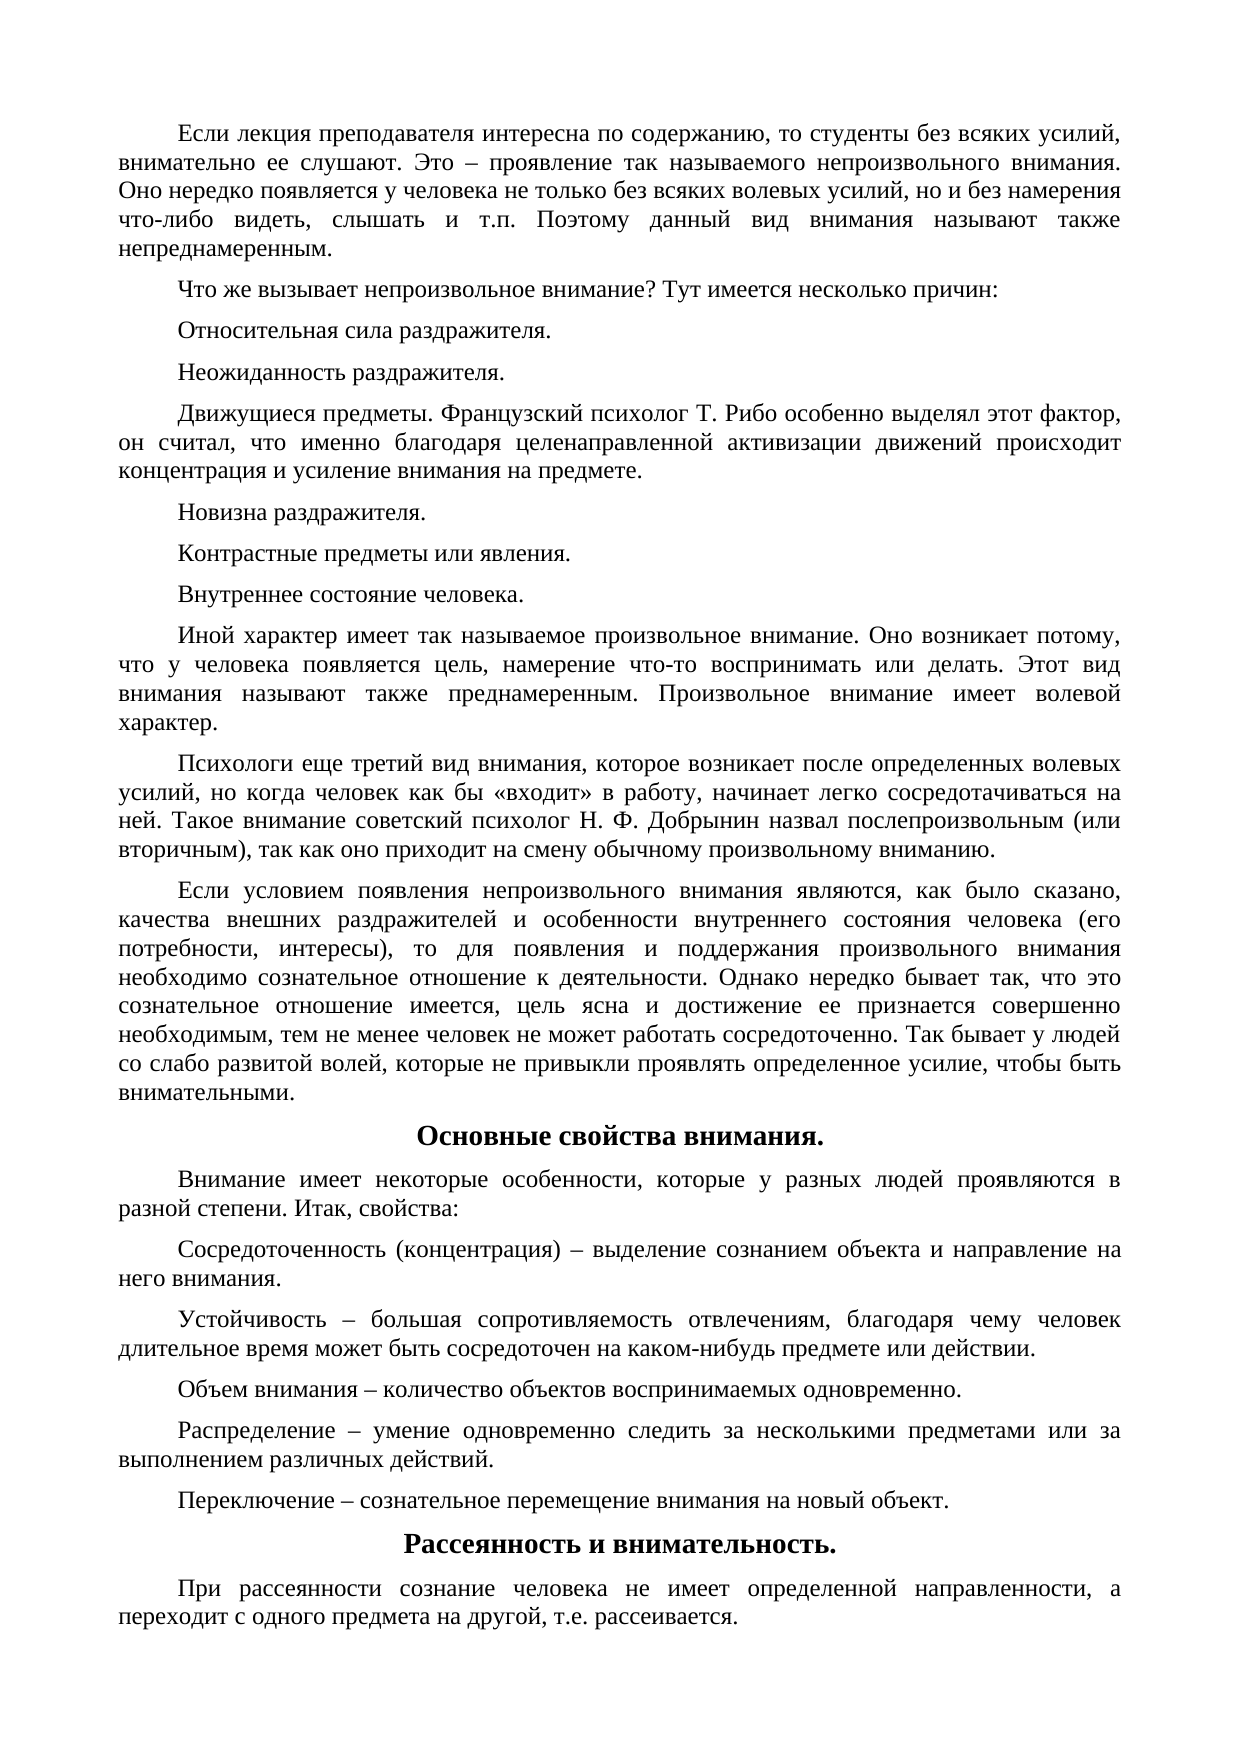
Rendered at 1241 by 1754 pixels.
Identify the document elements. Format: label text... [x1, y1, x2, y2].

text Устойчивость – большая сопротивляемость отвлечениям, благодаря чему человек длительное время может быть сосредоточен на каком-нибудь предмете или действии. [118, 1304, 1122, 1362]
text Внутреннее состояние человека. [118, 579, 1122, 608]
text Неожиданность раздражителя. [118, 357, 1122, 386]
text Если лекция преподавателя интересна по содержанию, то студенты без всяких усилий, внимательно ее слушают. Это – проявление так называемого непроизвольного внимания. Оно нередко появляется у человека не только без всяких волевых усилий, но и без намерения что-либо видеть, слышать и т.п. Поэтому данный вид внимания называют также непреднамеренным. [118, 118, 1122, 262]
text Основные свойства внимания. [118, 1118, 1122, 1152]
text Психологи еще третий вид внимания, которое возникает после определенных волевых усилий, но когда человек как бы «входит» в работу, начинает легко сосредотачиваться на ней. Такое внимание советский психолог Н. Ф. Добрынин назвал послепроизвольным (или вторичным), так как оно приходит на смену обычному произвольному вниманию. [118, 748, 1122, 863]
text Относительная сила раздражителя. [118, 316, 1122, 344]
text Объем внимания – количество объектов воспринимаемых одновременно. [118, 1374, 1122, 1403]
text Контрастные предметы или явления. [118, 538, 1122, 567]
text Рассеянность и внимательность. [118, 1527, 1122, 1560]
text Иной характер имеет так называемое произвольное внимание. Оно возникает потому, что у человека появляется цель, намерение что-то воспринимать или делать. Этот вид внимания называют также преднамеренным. Произвольное внимание имеет волевой характер. [118, 621, 1122, 736]
text При рассеянности сознание человека не имеет определенной направленности, а переходит с одного предмета на другой, т.е. рассеивается. [118, 1573, 1122, 1630]
text Распределение – умение одновременно следить за несколькими предметами или за выполнением различных действий. [118, 1415, 1122, 1473]
text Если условием появления непроизвольного внимания являются, как было сказано, качества внешних раздражителей и особенности внутреннего состояния человека (его потребности, интересы), то для появления и поддержания произвольного внимания необходимо сознательное отношение к деятельности. Однако нередко бывает так, что это сознательное отношение имеется, цель ясна и достижение ее признается совершенно необходимым, тем не менее человек не может работать сосредоточенно. Так бывает у людей со слабо развитой волей, которые не привыкли проявлять определенное усилие, чтобы быть внимательными. [118, 876, 1122, 1106]
text Что же вызывает непроизвольное внимание? Тут имеется несколько причин: [118, 274, 1122, 303]
text Внимание имеет некоторые особенности, которые у разных людей проявляются в разной степени. Итак, свойства: [118, 1164, 1122, 1222]
text Сосредоточенность (концентрация) – выделение сознанием объекта и направление на него внимания. [118, 1234, 1122, 1292]
text Новизна раздражителя. [118, 497, 1122, 526]
text Переключение – сознательное перемещение внимания на новый объект. [118, 1485, 1122, 1514]
text Движущиеся предметы. Французский психолог Т. Рибо особенно выделял этот фактор, он считал, что именно благодаря целенаправленной активизации движений происходит концентрация и усиление внимания на предмете. [118, 398, 1122, 484]
